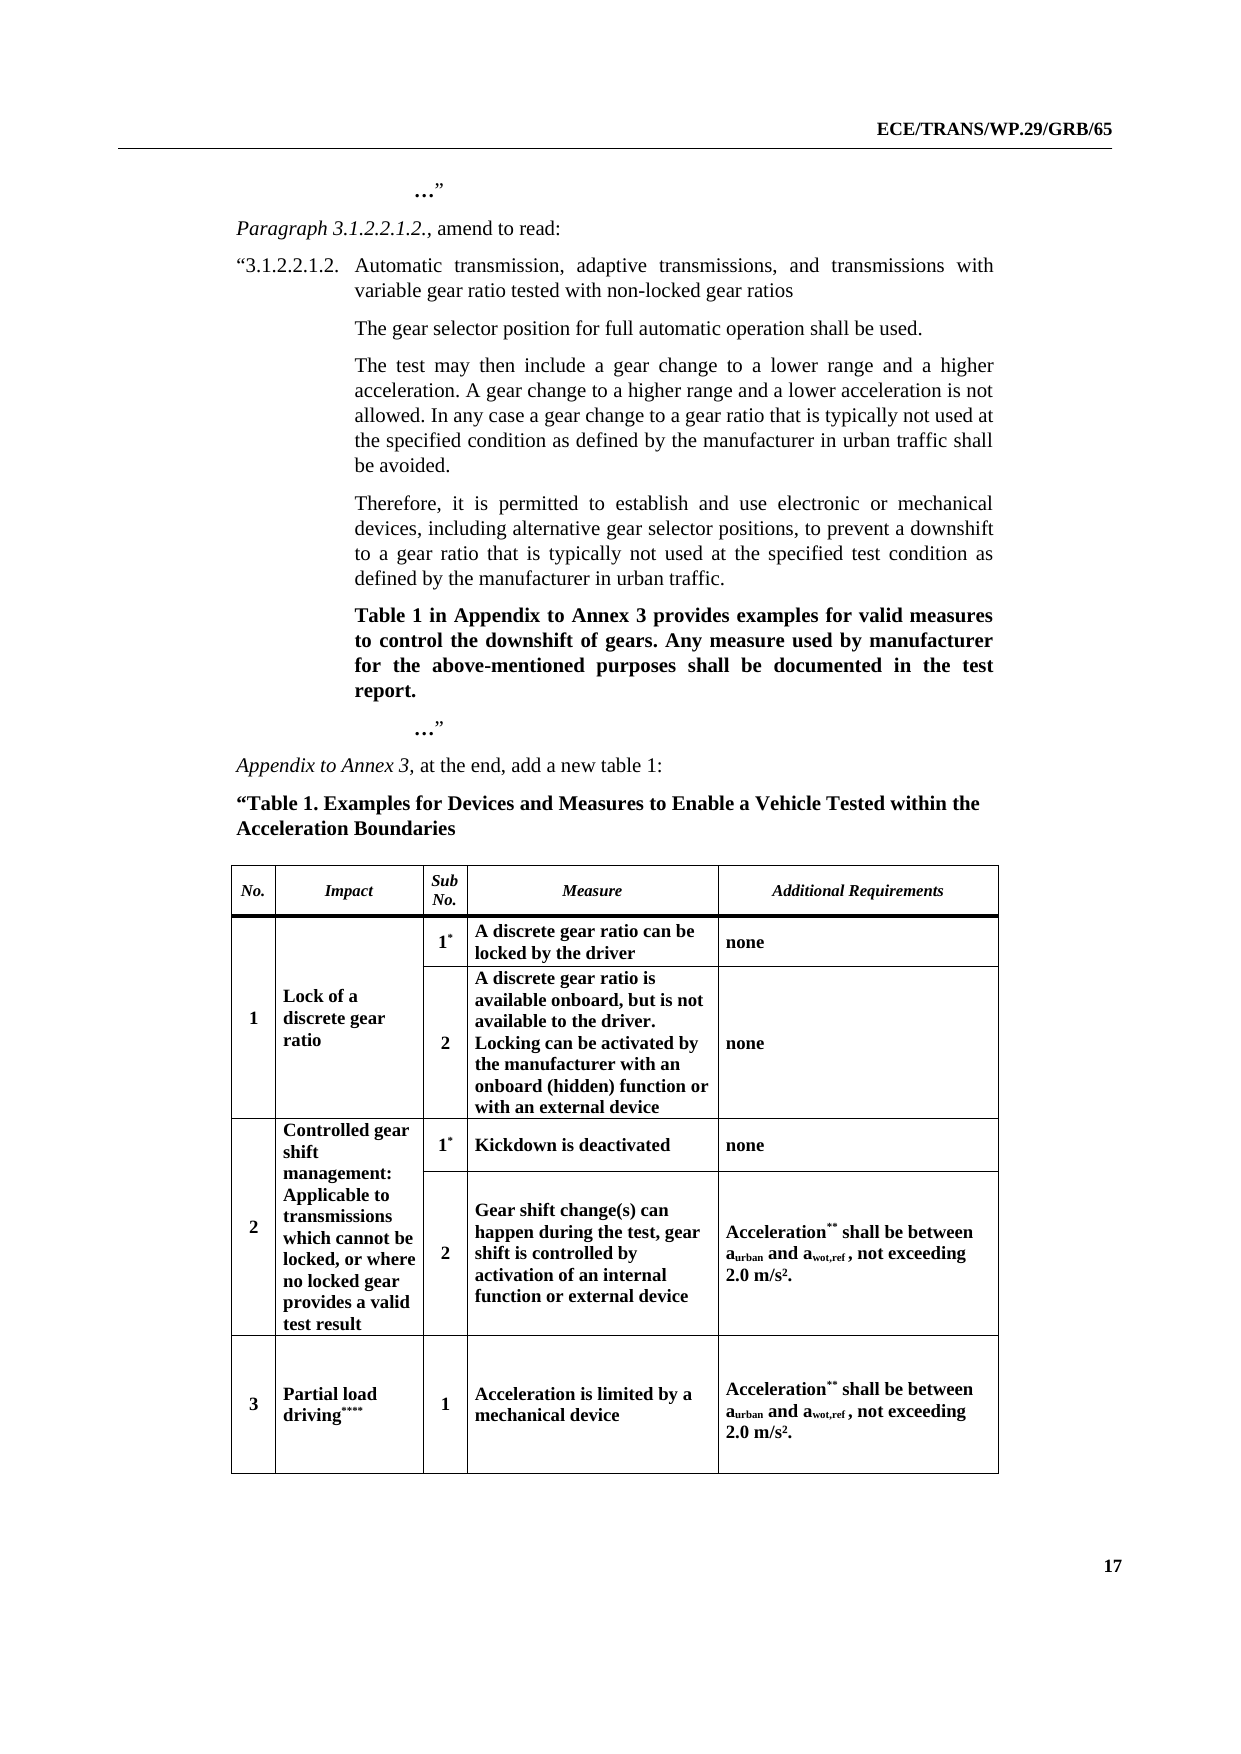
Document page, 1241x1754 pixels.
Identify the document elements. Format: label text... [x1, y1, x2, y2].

table_cell 1* [424, 1119, 467, 1171]
table_cell A discrete gear ratio can be locked by the driver [468, 918, 718, 966]
text “Table 1. Examples for Devices and Measures to Enable a Vehicle Tested within the Acceleration Boundaries [236, 790, 994, 840]
table_header Measure [468, 866, 718, 914]
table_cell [719, 1172, 998, 1334]
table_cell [276, 1336, 423, 1473]
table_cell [719, 1336, 998, 1473]
text “3.1.2.2.1.2. Automatic transmission, adaptive transmissions, and transmissions with variable gear ratio tested with non-locked gear ratios [236, 252, 994, 302]
table_cell 2 [424, 1172, 467, 1334]
text Table 1 in Appendix to Annex 3 provides examples for valid measures to control the downshift of gears. Any measure used by manufacturer for the above-mentioned purposes shall be documented in the test report. [354, 602, 994, 702]
table_cell Kickdown is deactivated [468, 1119, 718, 1171]
table_cell 3 [232, 1336, 275, 1473]
text Appendix to Annex 3, at the end, add a new table 1: [236, 752, 994, 777]
table_cell Acceleration is limited by a mechanical device [468, 1336, 718, 1473]
table_header No. [232, 866, 275, 914]
table_cell none [719, 967, 998, 1118]
table_header Additional Requirements [719, 866, 998, 914]
table_cell 1 [232, 918, 275, 1118]
text …” [354, 177, 994, 202]
table_cell Gear shift change(s) can happen during the test, gear shift is controlled by activation of an internal function or external device [468, 1172, 718, 1334]
text The test may then include a gear change to a lower range and a higher acceleration. A gear change to a higher range and a lower acceleration is not allowed. In any case a gear change to a gear ratio that is typically not used at the specified condition as defined by the manufacturer in urban traffic shall be avoided. [354, 352, 994, 477]
table_cell 2 [232, 1119, 275, 1334]
text Therefore, it is permitted to establish and use electronic or mechanical devices, including alternative gear selector positions, to prevent a downshift to a gear ratio that is typically not used at the specified test condition as defined by the manufacturer in urban traffic. [354, 490, 994, 590]
table_cell 1 [424, 1336, 467, 1473]
text …” [354, 715, 994, 740]
table_cell Controlled gear shift management: Applicable to transmissions which cannot be locked, or where no locked gear provides a valid test result [276, 1119, 423, 1334]
table_cell none [719, 1119, 998, 1171]
text Paragraph 3.1.2.2.1.2., amend to read: [236, 215, 994, 240]
table_cell none [719, 918, 998, 966]
table_cell A discrete gear ratio is available onboard, but is not available to the driver. Locking can be activated by the manufacturer with an onboard (hidden) function or with an external device [468, 967, 718, 1118]
table_cell Lock of a discrete gear ratio [276, 918, 423, 1118]
table_header Impact [276, 866, 423, 914]
text The gear selector position for full automatic operation shall be used. [354, 315, 994, 340]
table_cell 1* [424, 918, 467, 966]
table_cell 2 [424, 967, 467, 1118]
table_header Sub No. [424, 866, 467, 914]
